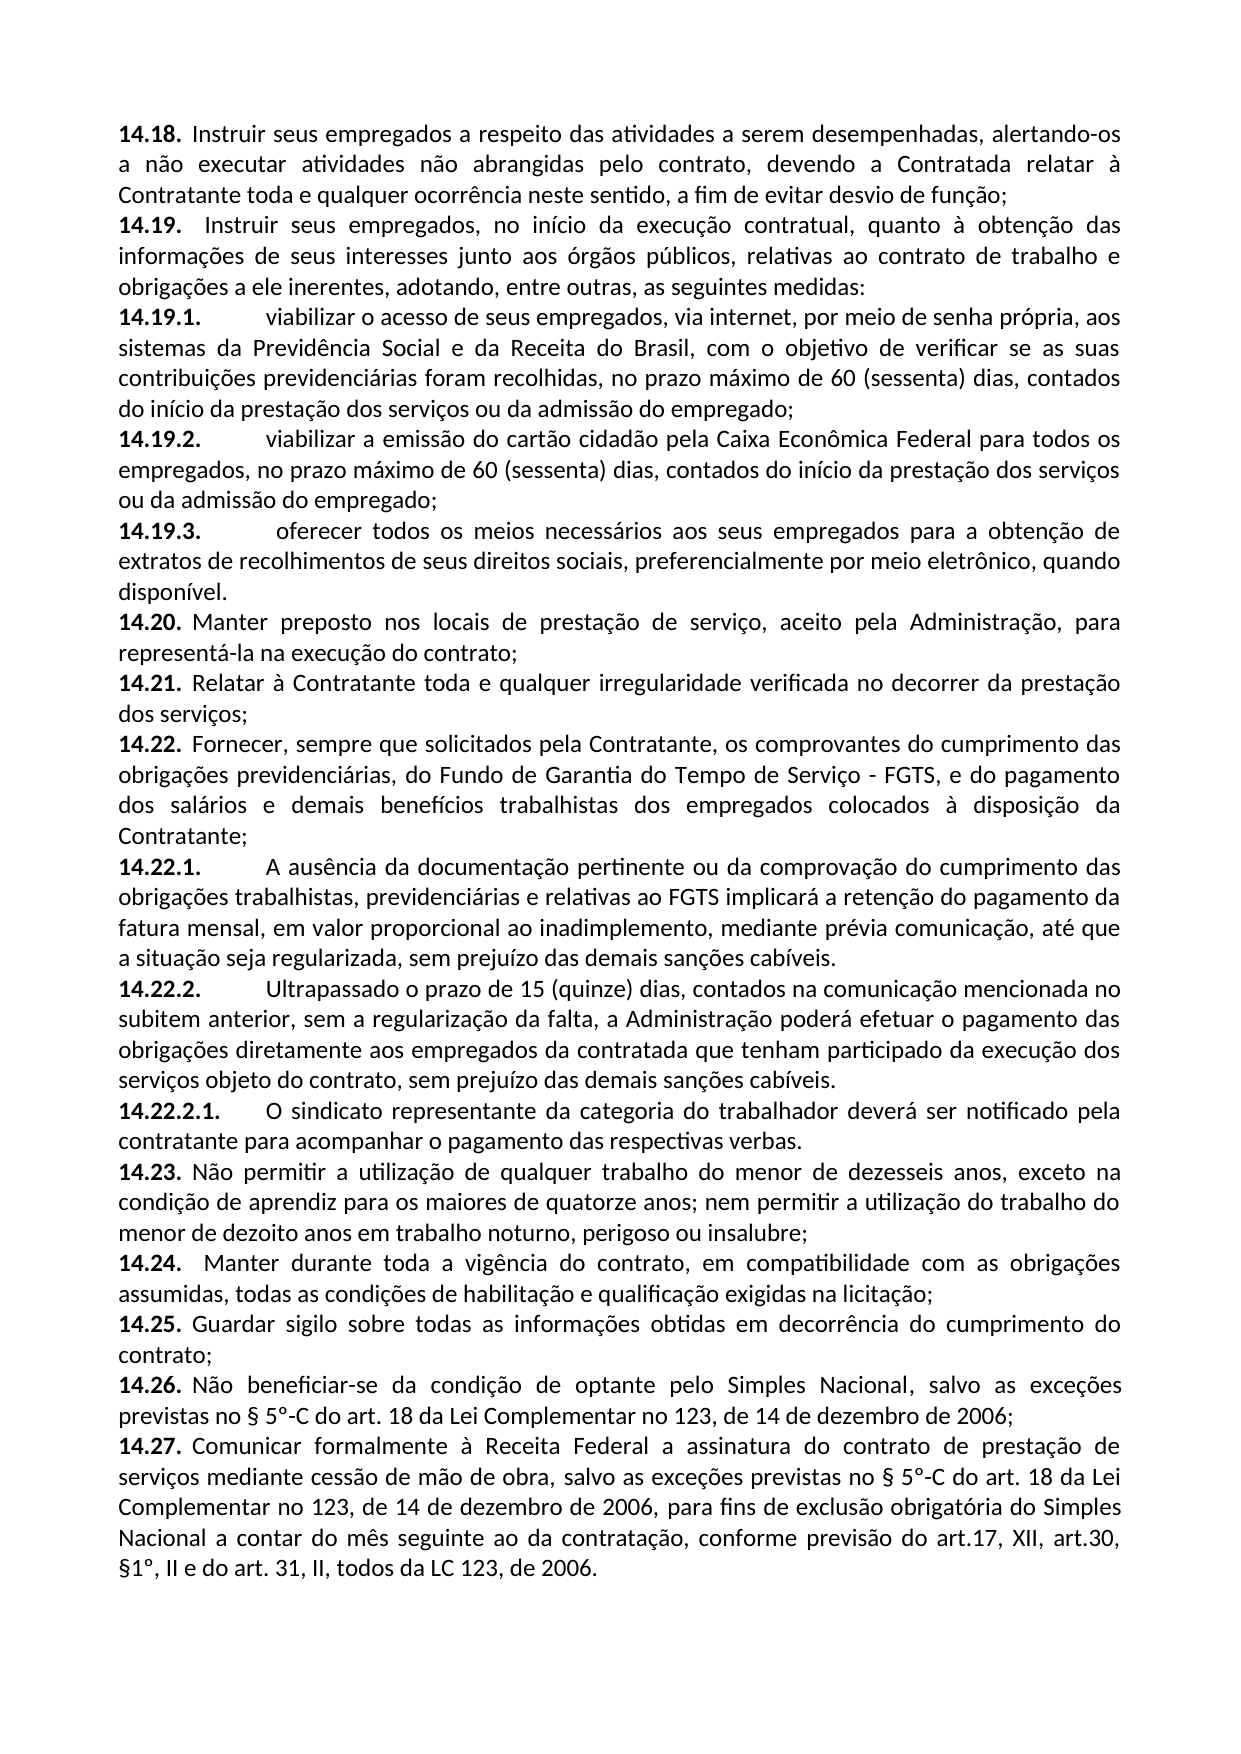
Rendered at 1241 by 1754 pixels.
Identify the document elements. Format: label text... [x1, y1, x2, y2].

list Não permitir a utilização de qualquer trabalho do menor de dezesseis anos, exceto na condição de aprendiz para os maiores de quatorze anos; nem permitir a utilização do trabalho do menor de dezoito anos em trabalho noturno, perigoso ou insalubre; [118, 1156, 1122, 1247]
list Fornecer, sempre que solicitados pela Contratante, os comprovantes do cumprimento das obrigações previdenciárias, do Fundo de Garantia do Tempo de Serviço - FGTS, e do pagamento dos salários e demais benefícios trabalhistas dos empregados colocados à disposição da Contratante; [118, 728, 1122, 851]
list Manter preposto nos locais de prestação de serviço, aceito pela Administração, para representá-la na execução do contrato; [118, 606, 1122, 667]
list Não beneficiar-se da condição de optante pelo Simples Nacional, salvo as exceções previstas no § 5º-C do art. 18 da Lei Complementar no 123, de 14 de dezembro de 2006; [118, 1369, 1122, 1431]
list O sindicato representante da categoria do trabalhador deverá ser notificado pela contratante para acompanhar o pagamento das respectivas verbas. [118, 1095, 1122, 1156]
list Manter durante toda a vigência do contrato, em compatibilidade com as obrigações assumidas, todas as condições de habilitação e qualificação exigidas na licitação; [118, 1247, 1122, 1308]
list Ultrapassado o prazo de 15 (quinze) dias, contados na comunicação mencionada no subitem anterior, sem a regularização da falta, a Administração poderá efetuar o pagamento das obrigações diretamente aos empregados da contratada que tenham participado da execução dos serviços objeto do contrato, sem prejuízo das demais sanções cabíveis. [118, 973, 1122, 1095]
list oferecer todos os meios necessários aos seus empregados para a obtenção de extratos de recolhimentos de seus direitos sociais, preferencialmente por meio eletrônico, quando disponível. [118, 515, 1122, 606]
list viabilizar a emissão do cartão cidadão pela Caixa Econômica Federal para todos os empregados, no prazo máximo de 60 (sessenta) dias, contados do início da prestação dos serviços ou da admissão do empregado; [118, 423, 1122, 515]
list Relatar à Contratante toda e qualquer irregularidade verificada no decorrer da prestação dos serviços; [118, 667, 1122, 728]
list Instruir seus empregados a respeito das atividades a serem desempenhadas, alertando-os a não executar atividades não abrangidas pelo contrato, devendo a Contratada relatar à Contratante toda e qualquer ocorrência neste sentido, a fim de evitar desvio de função; [118, 118, 1122, 210]
list A ausência da documentação pertinente ou da comprovação do cumprimento das obrigações trabalhistas, previdenciárias e relativas ao FGTS implicará a retenção do pagamento da fatura mensal, em valor proporcional ao inadimplemento, mediante prévia comunicação, até que a situação seja regularizada, sem prejuízo das demais sanções cabíveis. [118, 851, 1122, 973]
list Guardar sigilo sobre todas as informações obtidas em decorrência do cumprimento do contrato; [118, 1308, 1122, 1369]
list Instruir seus empregados, no início da execução contratual, quanto à obtenção das informações de seus interesses junto aos órgãos públicos, relativas ao contrato de trabalho e obrigações a ele inerentes, adotando, entre outras, as seguintes medidas: [118, 210, 1122, 301]
list viabilizar o acesso de seus empregados, via internet, por meio de senha própria, aos sistemas da Previdência Social e da Receita do Brasil, com o objetivo de verificar se as suas contribuições previdenciárias foram recolhidas, no prazo máximo de 60 (sessenta) dias, contados do início da prestação dos serviços ou da admissão do empregado; [118, 301, 1122, 423]
list Comunicar formalmente à Receita Federal a assinatura do contrato de prestação de serviços mediante cessão de mão de obra, salvo as exceções previstas no § 5º-C do art. 18 da Lei Complementar no 123, de 14 de dezembro de 2006, para fins de exclusão obrigatória do Simples Nacional a contar do mês seguinte ao da contratação, conforme previsão do art.17, XII, art.30, §1º, II e do art. 31, II, todos da LC 123, de 2006. [118, 1431, 1122, 1583]
